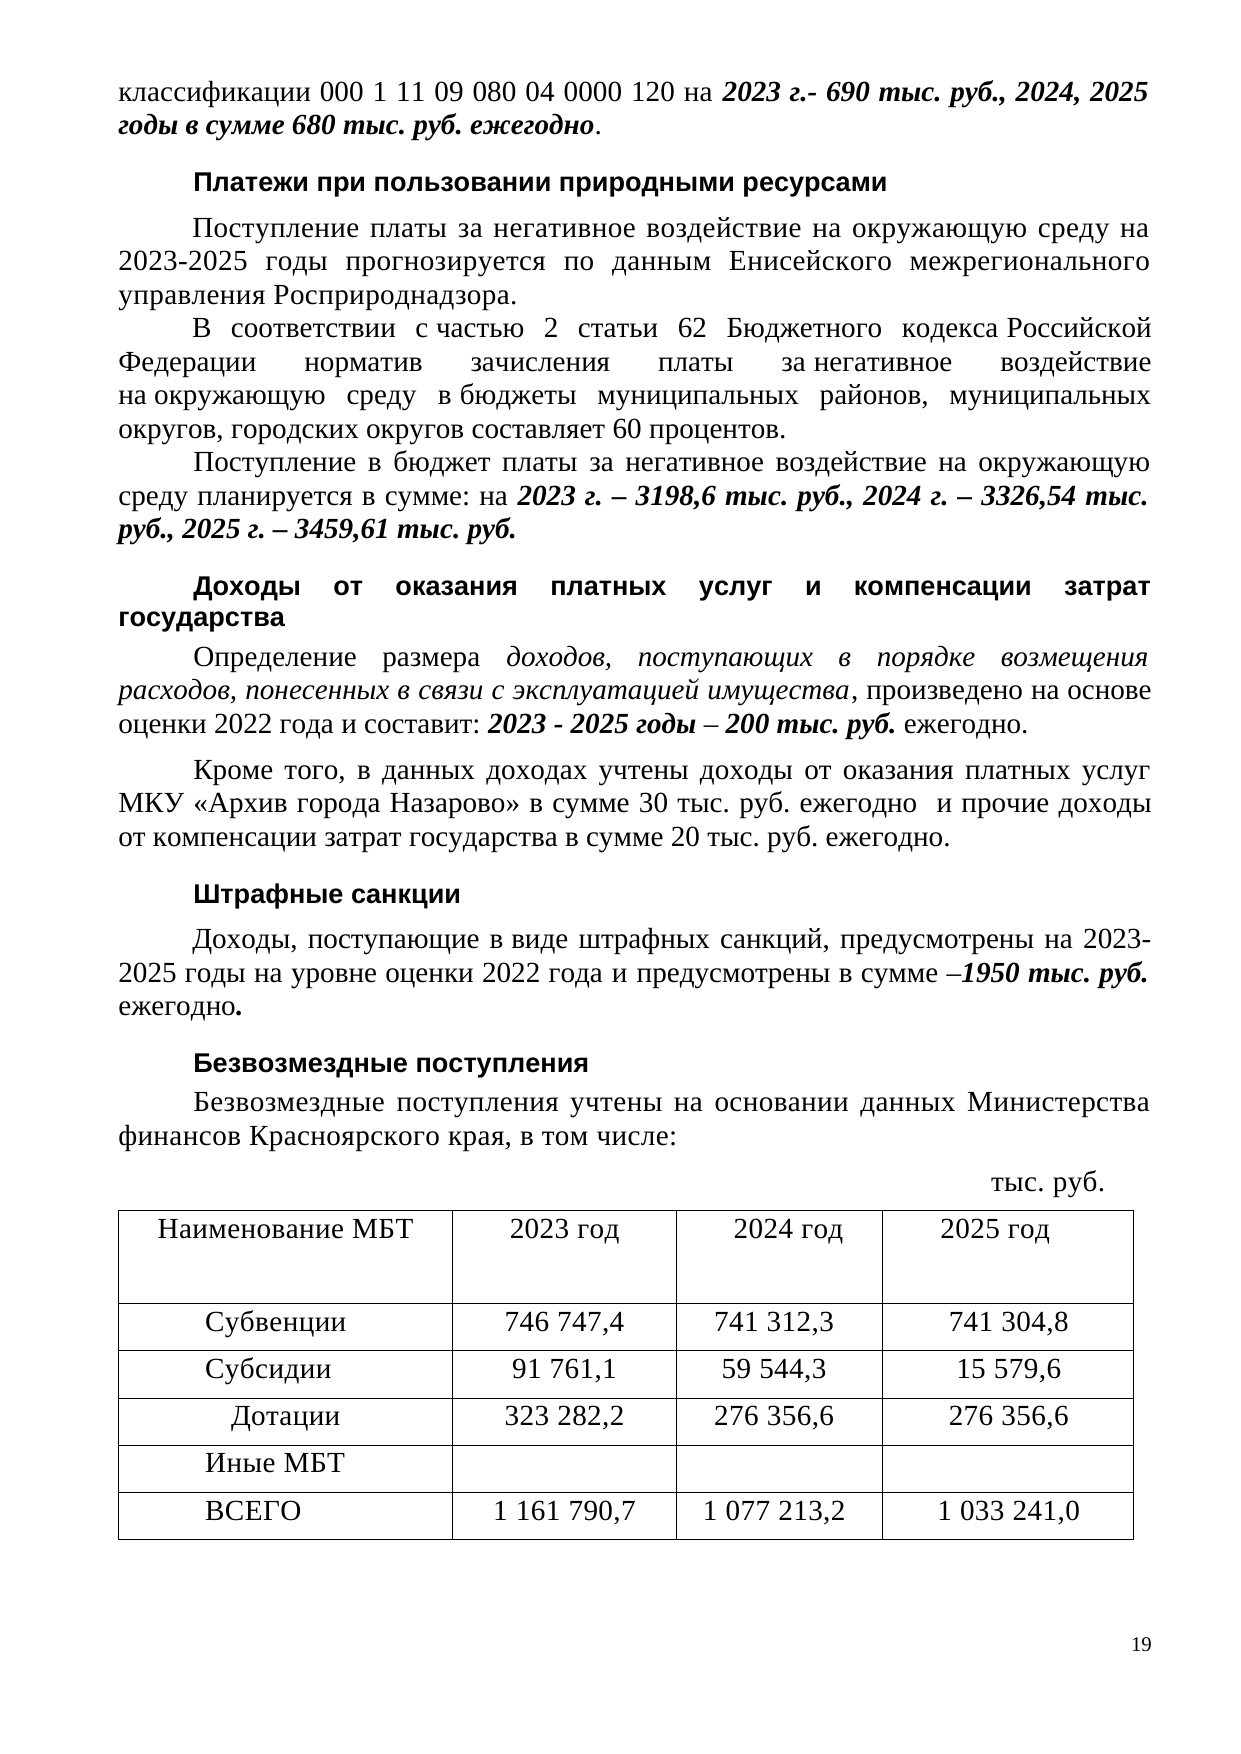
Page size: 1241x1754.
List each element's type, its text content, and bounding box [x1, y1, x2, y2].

text Поступление платы за негативное воздействие на окружающую среду на 2023-2025 годы прогнозируется по данным Енисейского межрегионального управления Росприроднадзора. [118, 210, 1152, 310]
text Кроме того, в данных доходах учтены доходы от оказания платных услуг МКУ «Архив города Назарово» в сумме 30 тыс. руб. ежегодно и прочие доходы от компенсации затрат государства в сумме 20 тыс. руб. ежегодно. [118, 752, 1152, 853]
table_cell 276 356,6 [677, 1399, 882, 1444]
table_cell 746 747,4 [453, 1304, 676, 1350]
table_cell 59 544,3 [677, 1351, 882, 1397]
table_cell ВСЕГО [119, 1493, 452, 1539]
text тыс. руб. [118, 1164, 1152, 1198]
table_header 2024 год [677, 1211, 882, 1303]
table_cell Дотации [119, 1399, 452, 1444]
table_header 2023 год [453, 1211, 676, 1303]
table_cell [453, 1446, 676, 1492]
text Определение размера доходов, поступающих в порядке возмещения расходов, понесенных в связи с эксплуатацией имущества, произведено на основе оценки 2022 года и составит: 2023 - 2025 годы – 200 тыс. руб. ежегодно. [118, 639, 1152, 739]
table_cell 15 579,6 [883, 1351, 1133, 1397]
table_cell 1 161 790,7 [453, 1493, 676, 1539]
subtitle Штрафные санкции [118, 878, 1152, 909]
text Безвозмездные поступления учтены на основании данных Министерства финансов Красноярского края, в том числе: [118, 1084, 1152, 1152]
text В соответствии с частью 2 статьи 62 Бюджетного кодекса Российской Федерации норматив зачисления платы за негативное воздействие на окружающую среду в бюджеты муниципальных районов, муниципальных округов, городских округов составляет 60 процентов. [118, 310, 1152, 444]
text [118, 74, 1152, 141]
subtitle Безвозмездные поступления [118, 1047, 1152, 1078]
subtitle Платежи при пользовании природными ресурсами [118, 166, 1152, 197]
table_cell Субсидии [119, 1351, 452, 1397]
table_cell 741 304,8 [883, 1304, 1133, 1350]
text Доходы, поступающие в виде штрафных санкций, предусмотрены на 2023-2025 годы на уровне оценки 2022 года и предусмотрены в сумме –1950 тыс. руб. ежегодно. [118, 921, 1152, 1022]
table_cell 91 761,1 [453, 1351, 676, 1397]
table_cell 276 356,6 [883, 1399, 1133, 1444]
table_cell Иные МБТ [119, 1446, 452, 1492]
table_cell 1 077 213,2 [677, 1493, 882, 1539]
table_cell 1 033 241,0 [883, 1493, 1133, 1539]
subtitle Доходы от оказания платных услуг и компенсации затрат государства [118, 570, 1152, 633]
table_header Наименование МБТ [119, 1211, 452, 1303]
table_cell 323 282,2 [453, 1399, 676, 1444]
table_cell [677, 1446, 882, 1492]
table_cell [883, 1446, 1133, 1492]
table_cell Субвенции [119, 1304, 452, 1350]
table_header 2025 год [883, 1211, 1133, 1303]
table_cell 741 312,3 [677, 1304, 882, 1350]
text Поступление в бюджет платы за негативное воздействие на окружающую среду планируется в сумме: на 2023 г. – 3198,6 тыс. руб., 2024 г. – 3326,54 тыс. руб., 2025 г. – 3459,61 тыс. руб. [118, 444, 1152, 545]
